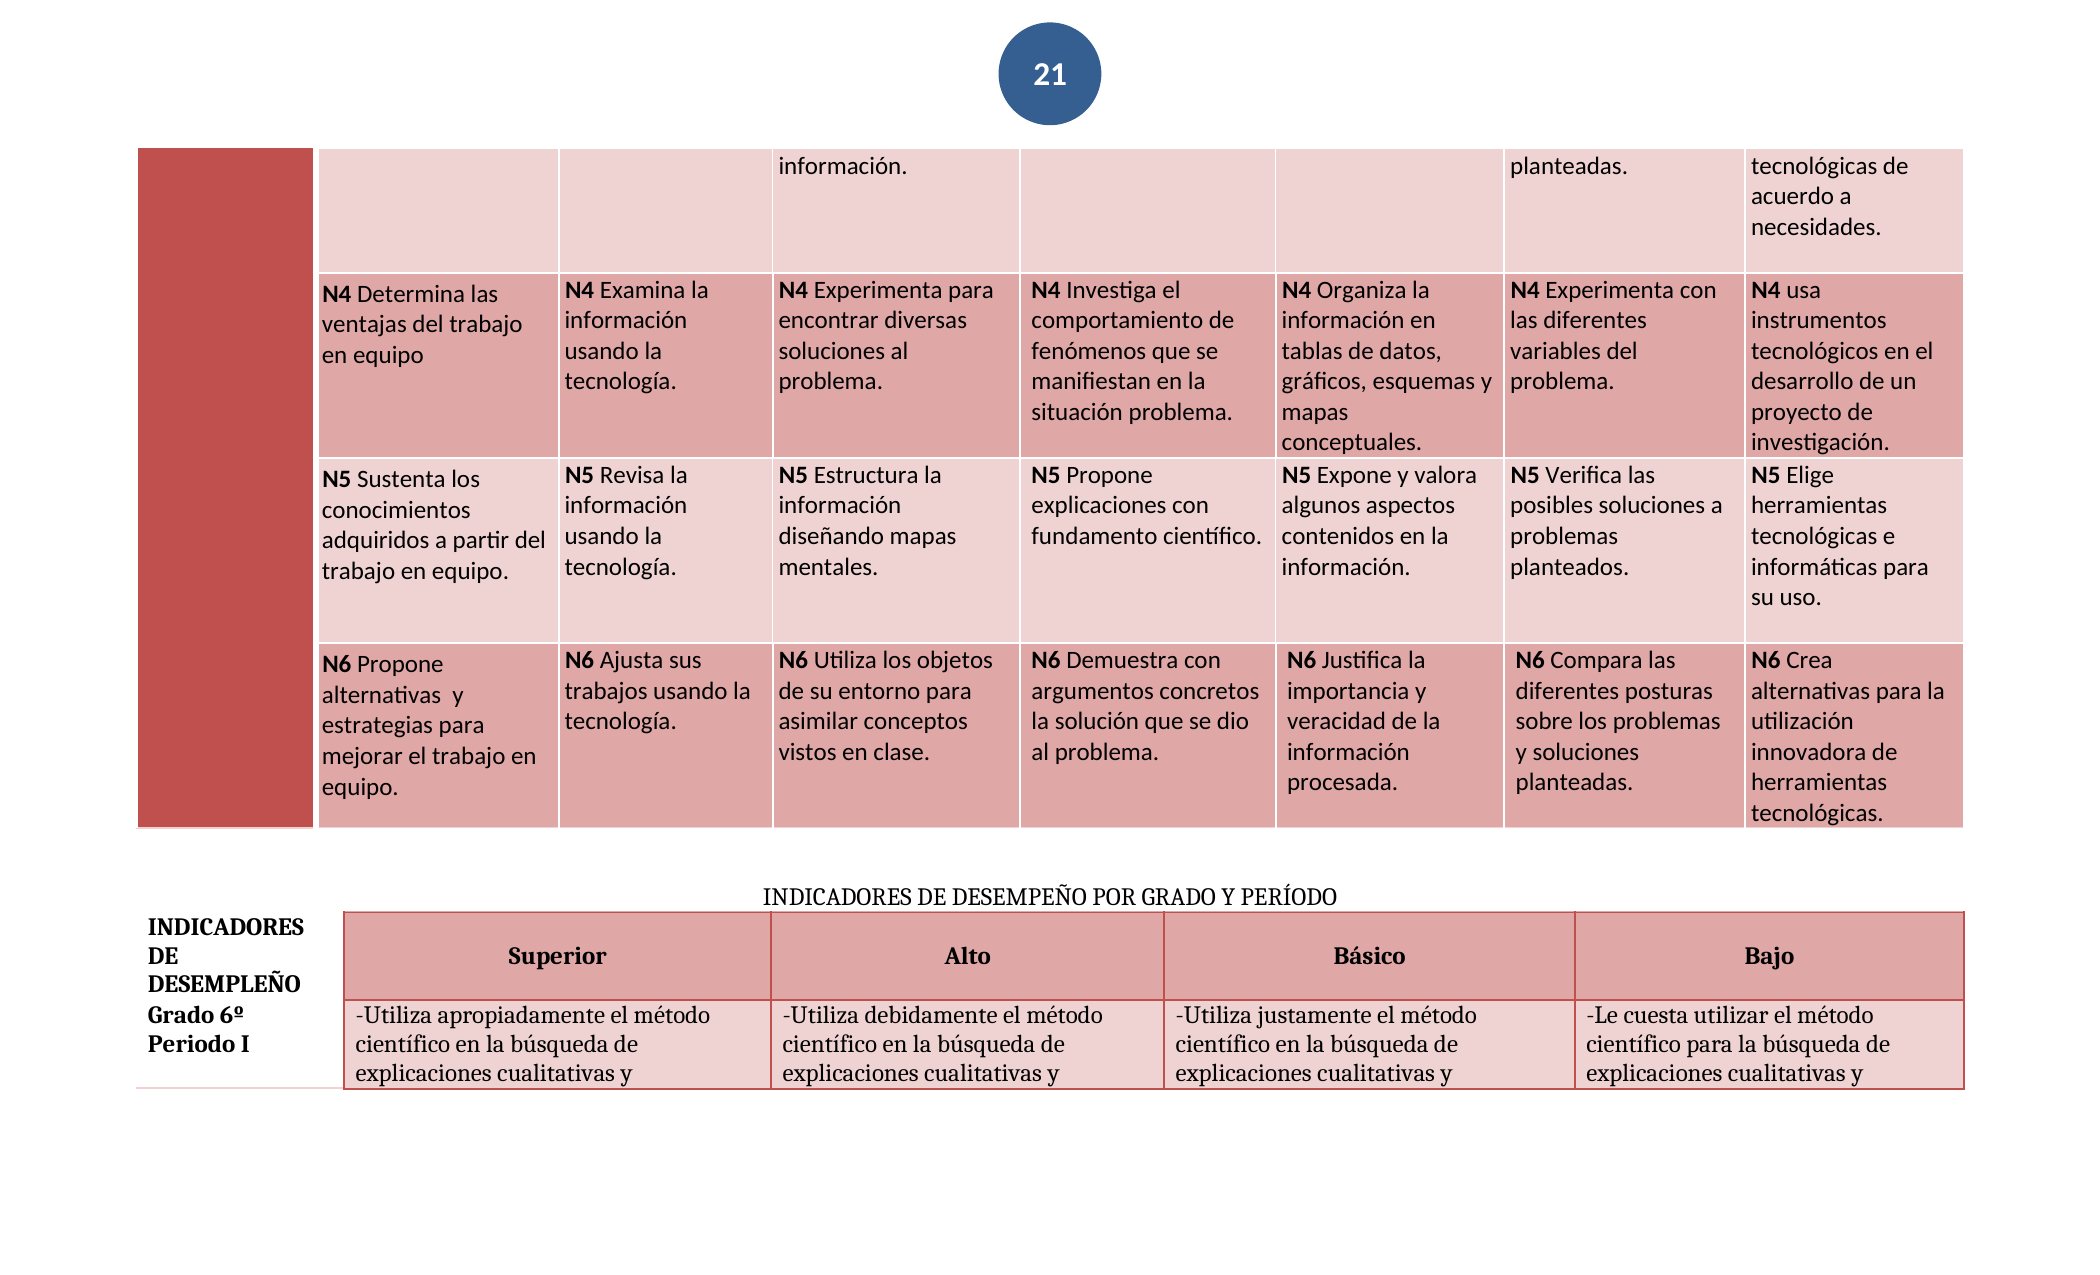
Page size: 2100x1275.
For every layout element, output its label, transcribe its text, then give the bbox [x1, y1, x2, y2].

table_cell N6 Compara las diferentes posturas sobre los problemas y soluciones planteadas. [1505, 644, 1744, 827]
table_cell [1505, 149, 1744, 272]
table_cell N6 Justifica la importancia y veracidad de la información procesada. [1277, 644, 1503, 827]
table_header INDICADORES DE DESEMPEÑO POR GRADO Y PERÍODO [136, 883, 1963, 911]
table_cell N5 Expone y valora algunos aspectos contenidos en la información. [1276, 459, 1503, 642]
table_cell N4 Determina las ventajas del trabajo en equipo [319, 274, 558, 457]
table_cell N5 Verifica las posibles soluciones a problemas planteados. [1505, 459, 1744, 642]
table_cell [773, 149, 1019, 272]
table_cell N5 Sustenta los conocimientos adquiridos a partir del trabajo en equipo. [319, 459, 558, 642]
table_cell N4 usa instrumentos tecnológicos en el desarrollo de un proyecto de investigación. [1746, 274, 1963, 457]
table_cell N5 Propone explicaciones con fundamento científico. [1021, 459, 1275, 642]
table_cell N6 Propone alternativas y estrategias para mejorar el trabajo en equipo. [319, 644, 558, 827]
table_cell N5 Revisa la información usando la tecnología. [560, 459, 772, 642]
table_cell N4 Examina la información usando la tecnología. [560, 274, 772, 457]
table_cell N5 Estructura la información diseñando mapas mentales. [773, 459, 1019, 642]
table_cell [1576, 1001, 1963, 1087]
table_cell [1276, 149, 1503, 272]
table_cell INDICADORES DE DESEMPLEÑO [136, 911, 343, 999]
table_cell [772, 1001, 1163, 1087]
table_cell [1746, 149, 1963, 272]
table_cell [1021, 149, 1275, 272]
table_cell N4 Experimenta con las diferentes variables del problema. [1505, 274, 1744, 457]
table_cell Alto [772, 913, 1163, 999]
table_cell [560, 149, 772, 272]
table_cell N4 Organiza la información en tablas de datos, gráficos, esquemas y mapas conceptuales. [1277, 274, 1503, 457]
table_cell Básico [1165, 913, 1574, 999]
table_cell N4 Experimenta para encontrar diversas soluciones al problema. [774, 274, 1019, 457]
table_cell Grado 6º Periodo I [136, 999, 343, 1087]
table_cell N6 Ajusta sus trabajos usando la tecnología. [560, 644, 772, 827]
table_cell Superior [345, 913, 770, 999]
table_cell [319, 149, 558, 272]
table_cell N6 Crea alternativas para la utilización innovadora de herramientas tecnológicas. [1746, 644, 1963, 827]
table_cell N4 Investiga el comportamiento de fenómenos que se manifiestan en la situación problema. [1021, 274, 1275, 457]
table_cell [1165, 1001, 1574, 1087]
table_cell Bajo [1576, 913, 1963, 999]
table_cell N5 Elige herramientas tecnológicas e informáticas para su uso. [1746, 459, 1963, 642]
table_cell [345, 1001, 770, 1087]
table_cell N6 Utiliza los objetos de su entorno para asimilar conceptos vistos en clase. [774, 644, 1019, 827]
table_cell N6 Demuestra con argumentos concretos la solución que se dio al problema. [1021, 644, 1275, 827]
